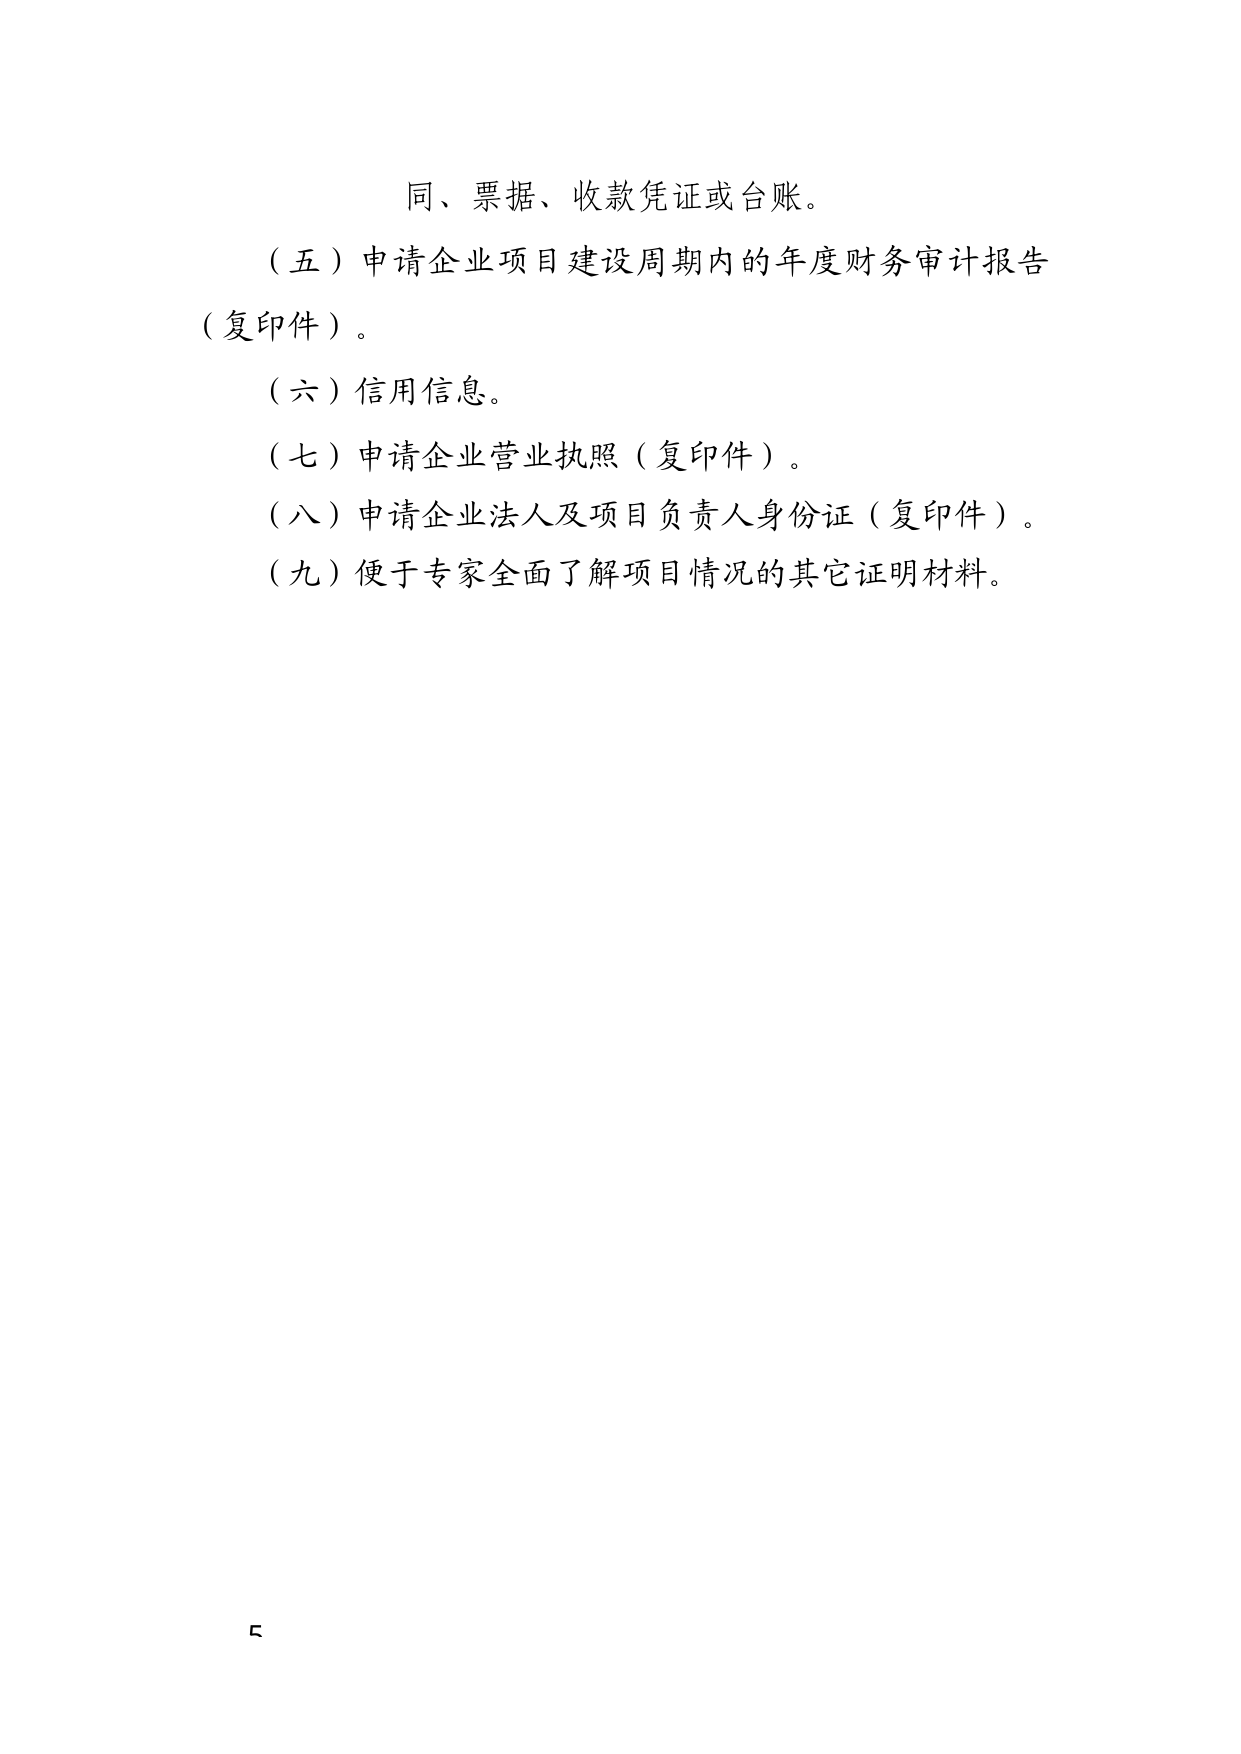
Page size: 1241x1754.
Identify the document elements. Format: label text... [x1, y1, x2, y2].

text （七）申请企业营业执照（复印件）。 [187, 422, 1053, 480]
text （八）申请企业法人及项目负责人身份证（复印件）。 [187, 480, 1053, 539]
text （九）便于专家全面了解项目情况的其它证明材料。 [187, 539, 1053, 604]
text （五）申请企业项目建设周期内的年度财务审计报告（复印件）。 [187, 227, 1053, 357]
text （六）信用信息。 [187, 357, 1053, 422]
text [187, 162, 1053, 227]
